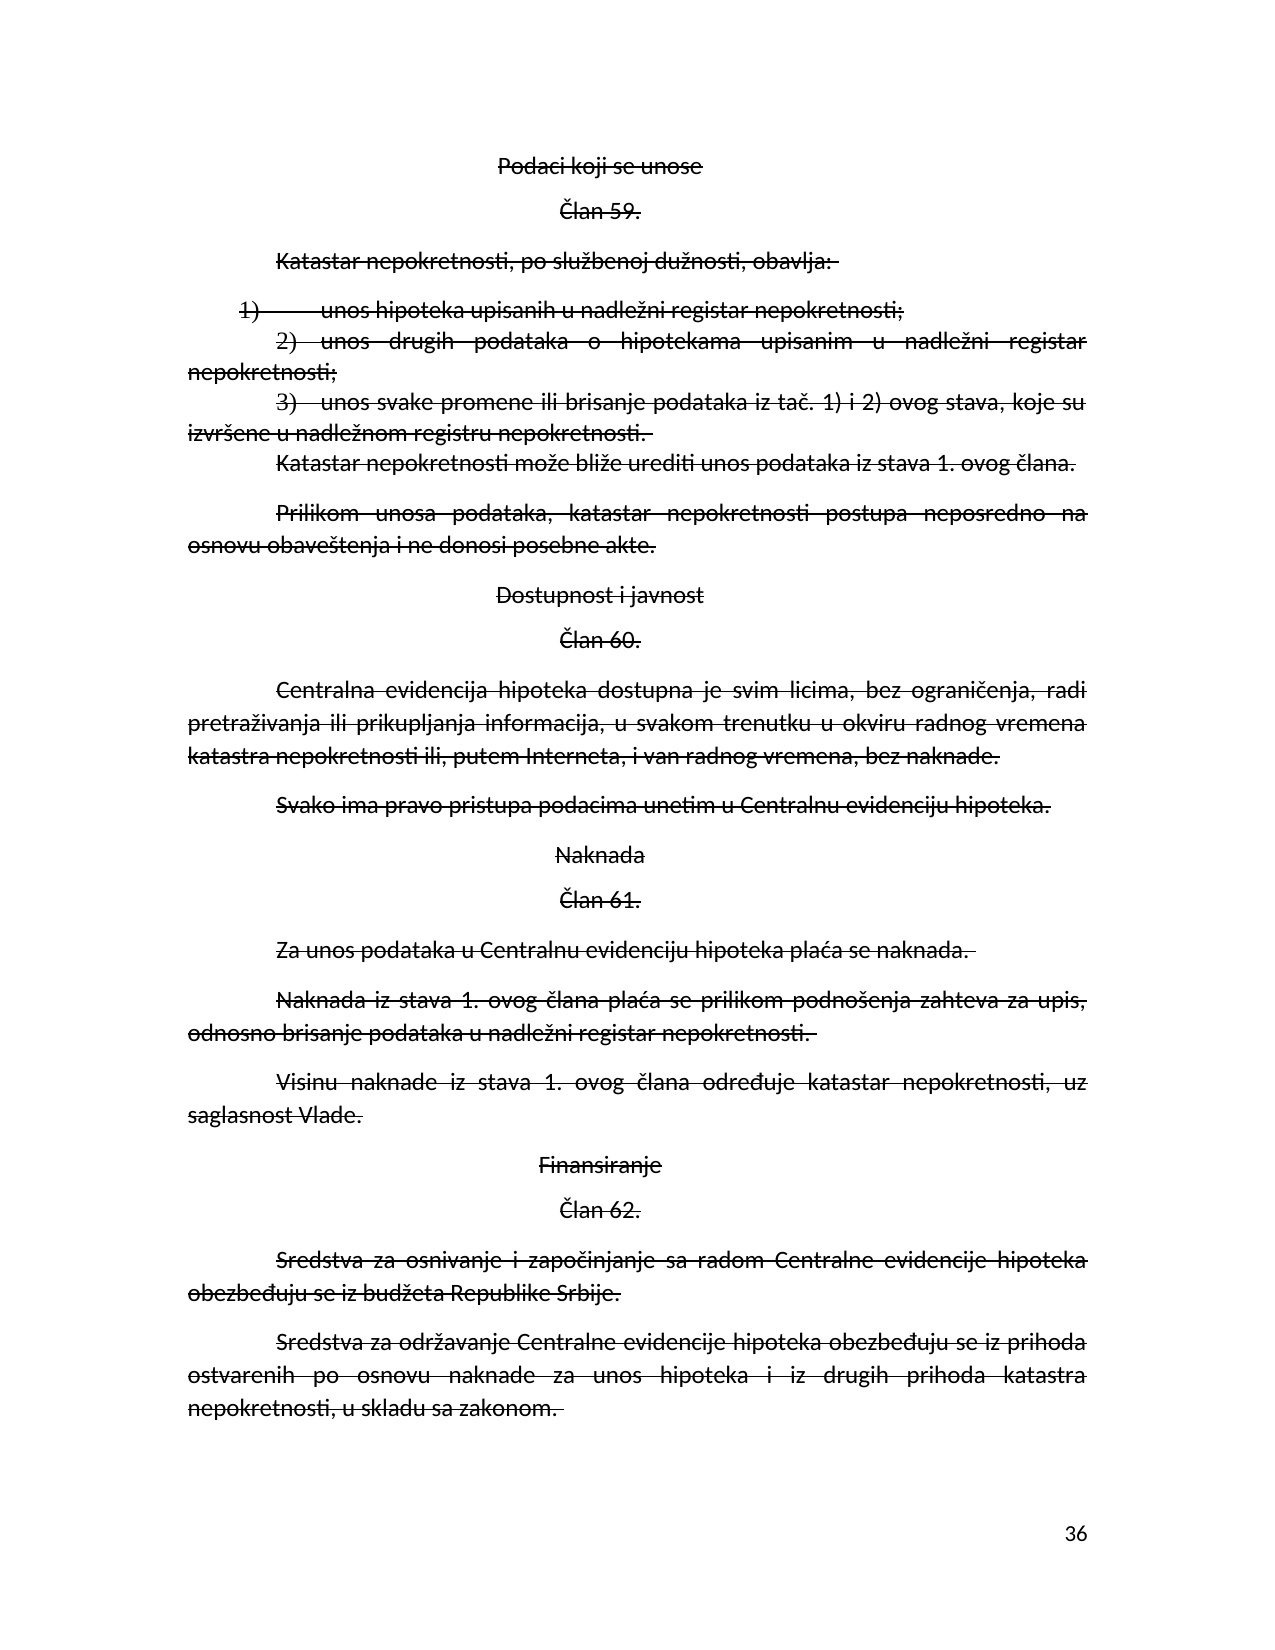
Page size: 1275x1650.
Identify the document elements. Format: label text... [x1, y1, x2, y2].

text Sredstva za osnivanje i započinjanje sa radom Centralne evidencije hipoteka obezbeđuju se iz budžeta Republike Srbije. [187, 1244, 1087, 1307]
text Član 62. [187, 1194, 1012, 1225]
list unos svake promene ili brisanje podataka iz tač. 1) i 2) ovog stava, koje su izvršene u nadležnom registru nepokretnosti. [187, 386, 1087, 447]
list unos drugih podataka o hipotekama upisanim u nadležni registar nepokretnosti; [187, 325, 1087, 386]
text Član 60. [187, 625, 1012, 655]
text Prilikom unosa podataka, katastar nepokretnosti postupa neposredno na osnovu obaveštenja i ne donosi posebne akte. [187, 497, 1087, 560]
text Naknada [187, 839, 1012, 870]
text Svako ima pravo pristupa podacima unetim u Centralnu evidenciju hipoteka. [187, 790, 1087, 820]
text Član 61. [187, 885, 1012, 915]
text Sredstva za održavanje Centralne evidencije hipoteka obezbeđuju se iz prihoda ostvarenih po osnovu naknade za unos hipoteka i iz drugih prihoda katastra nepokretnosti, u skladu sa zakonom. [187, 1377, 1087, 1423]
text Član 59. [187, 195, 1012, 226]
text Centralna evidencija hipoteka dostupna je svim licima, bez ograničenja, radi pretraživanja ili prikupljanja informacija, u svakom trenutku u okviru radnog vremena katastra nepokretnosti ili, putem Interneta, i van radnog vremena, bez naknade. [187, 725, 1087, 771]
text Katastar nepokretnosti može bliže urediti unos podataka iz stava 1. ovog člana. [187, 447, 1087, 478]
text Podaci koji se unose [187, 150, 1012, 181]
text Naknada iz stava 1. ovog člana plaća se prilikom podnošenja zahteva za upis, odnosno brisanje podataka u nadležni registar nepokretnosti. [187, 984, 1087, 1047]
text Finansiranje [187, 1149, 1012, 1179]
text Katastar nepokretnosti, po službenoj dužnosti, obavlja: [187, 245, 1087, 276]
text Visinu naknade iz stava 1. ovog člana određuje katastar nepokretnosti, uz saglasnost Vlade. [187, 1066, 1087, 1130]
text Dostupnost i javnost [187, 579, 1012, 610]
text Centralna evidencija hipoteka dostupna je svim licima, bez ograničenja, radi pretraživanja ili prikupljanja informacija, u svakom trenutku u okviru radnog vremena katastra nepokretnosti ili, putem Interneta, i van radnog vremena, bez naknade. [187, 674, 1087, 724]
list unos hipoteka upisanih u nadležni registar nepokretnosti; [187, 294, 1087, 325]
text Za unos podataka u Centralnu evidenciju hipoteka plaća se naknada. [187, 934, 1087, 965]
text Sredstva za održavanje Centralne evidencije hipoteka obezbeđuju se iz prihoda ostvarenih po osnovu naknade za unos hipoteka i iz drugih prihoda katastra nepokretnosti, u skladu sa zakonom. [187, 1326, 1087, 1376]
